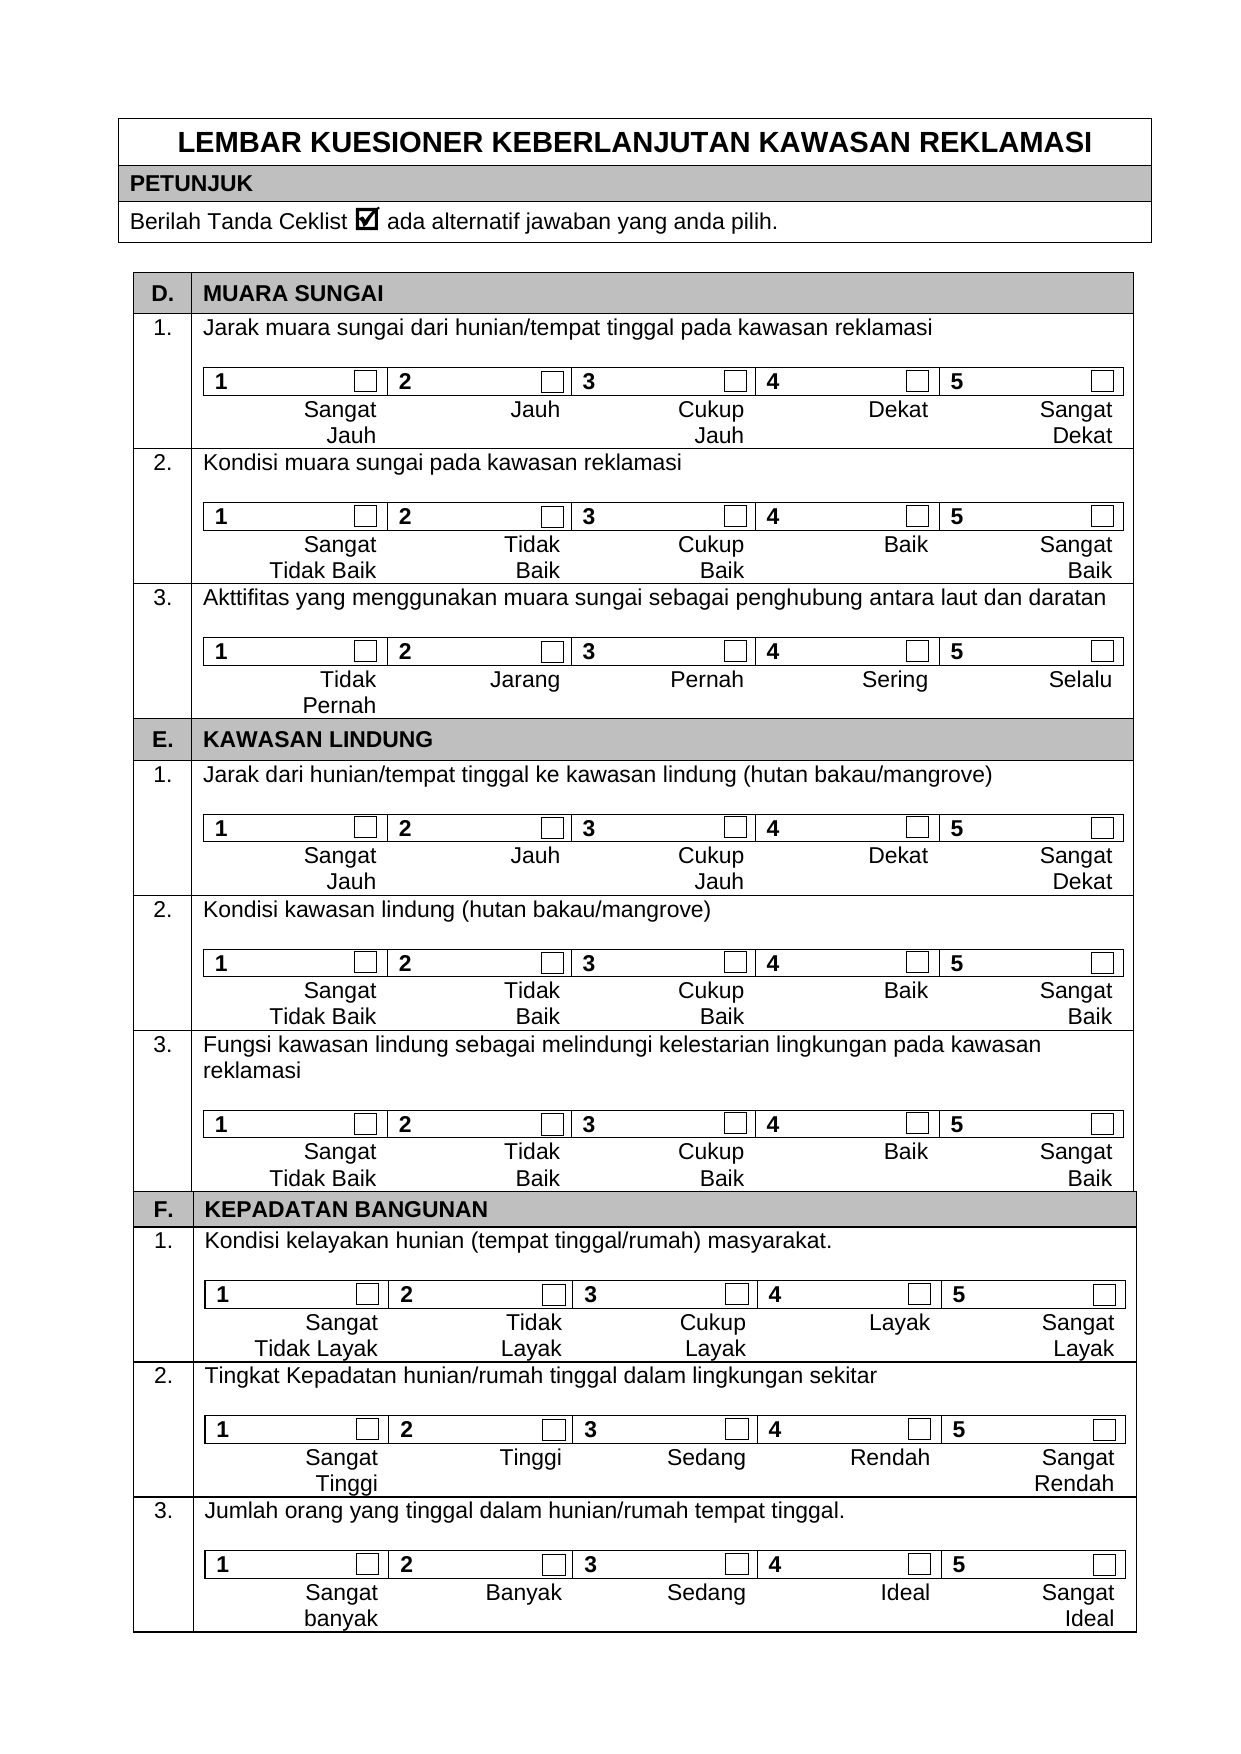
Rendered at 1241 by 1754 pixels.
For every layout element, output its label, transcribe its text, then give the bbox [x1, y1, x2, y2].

table_cell Fungsi kawasan lindung sebagai melindungi kelestarian lingkungan pada kawasan reklamasi [192, 1031, 1133, 1191]
table_cell Kondisi muara sungai pada kawasan reklamasi [192, 449, 1133, 583]
table_cell Jarak dari hunian/tempat tinggal ke kawasan lindung (hutan bakau/mangrove) [192, 761, 1133, 895]
table_cell Tingkat Kepadatan hunian/rumah tinggal dalam lingkungan sekitar [194, 1363, 1136, 1496]
table_cell 2. [134, 896, 191, 1030]
table_cell Jumlah orang yang tinggal dalam hunian/rumah tempat tinggal. [194, 1498, 1136, 1631]
table_cell 1. [134, 761, 191, 895]
table_cell Akttifitas yang menggunakan muara sungai sebagai penghubung antara laut dan daratan [192, 584, 1133, 718]
table_cell 3. [134, 584, 191, 718]
table_cell 3. [134, 1031, 191, 1191]
table_cell E. [134, 719, 191, 760]
table_cell 3. [134, 1498, 193, 1631]
table_header D. [134, 273, 191, 313]
table_header MUARA SUNGAI [192, 273, 1133, 313]
table_header LEMBAR KUESIONER KEBERLANJUTAN KAWASAN REKLAMASI [119, 119, 1151, 165]
table_cell 1. [134, 314, 191, 448]
table_cell Kondisi kelayakan hunian (tempat tinggal/rumah) masyarakat. [194, 1228, 1136, 1361]
table_cell PETUNJUK [119, 166, 1151, 201]
table_cell KAWASAN LINDUNG [192, 719, 1133, 760]
table_cell Berilah Tanda Ceklist ada alternatif jawaban yang anda pilih. [119, 202, 1151, 242]
table_cell F. [134, 1192, 193, 1226]
table_cell 1. [134, 1228, 193, 1361]
table_cell 2. [134, 1363, 193, 1496]
table_cell Jarak muara sungai dari hunian/tempat tinggal pada kawasan reklamasi [192, 314, 1133, 448]
table_cell 2. [134, 449, 191, 583]
table_cell KEPADATAN BANGUNAN [194, 1192, 1136, 1226]
table_cell Kondisi kawasan lindung (hutan bakau/mangrove) [192, 896, 1133, 1030]
